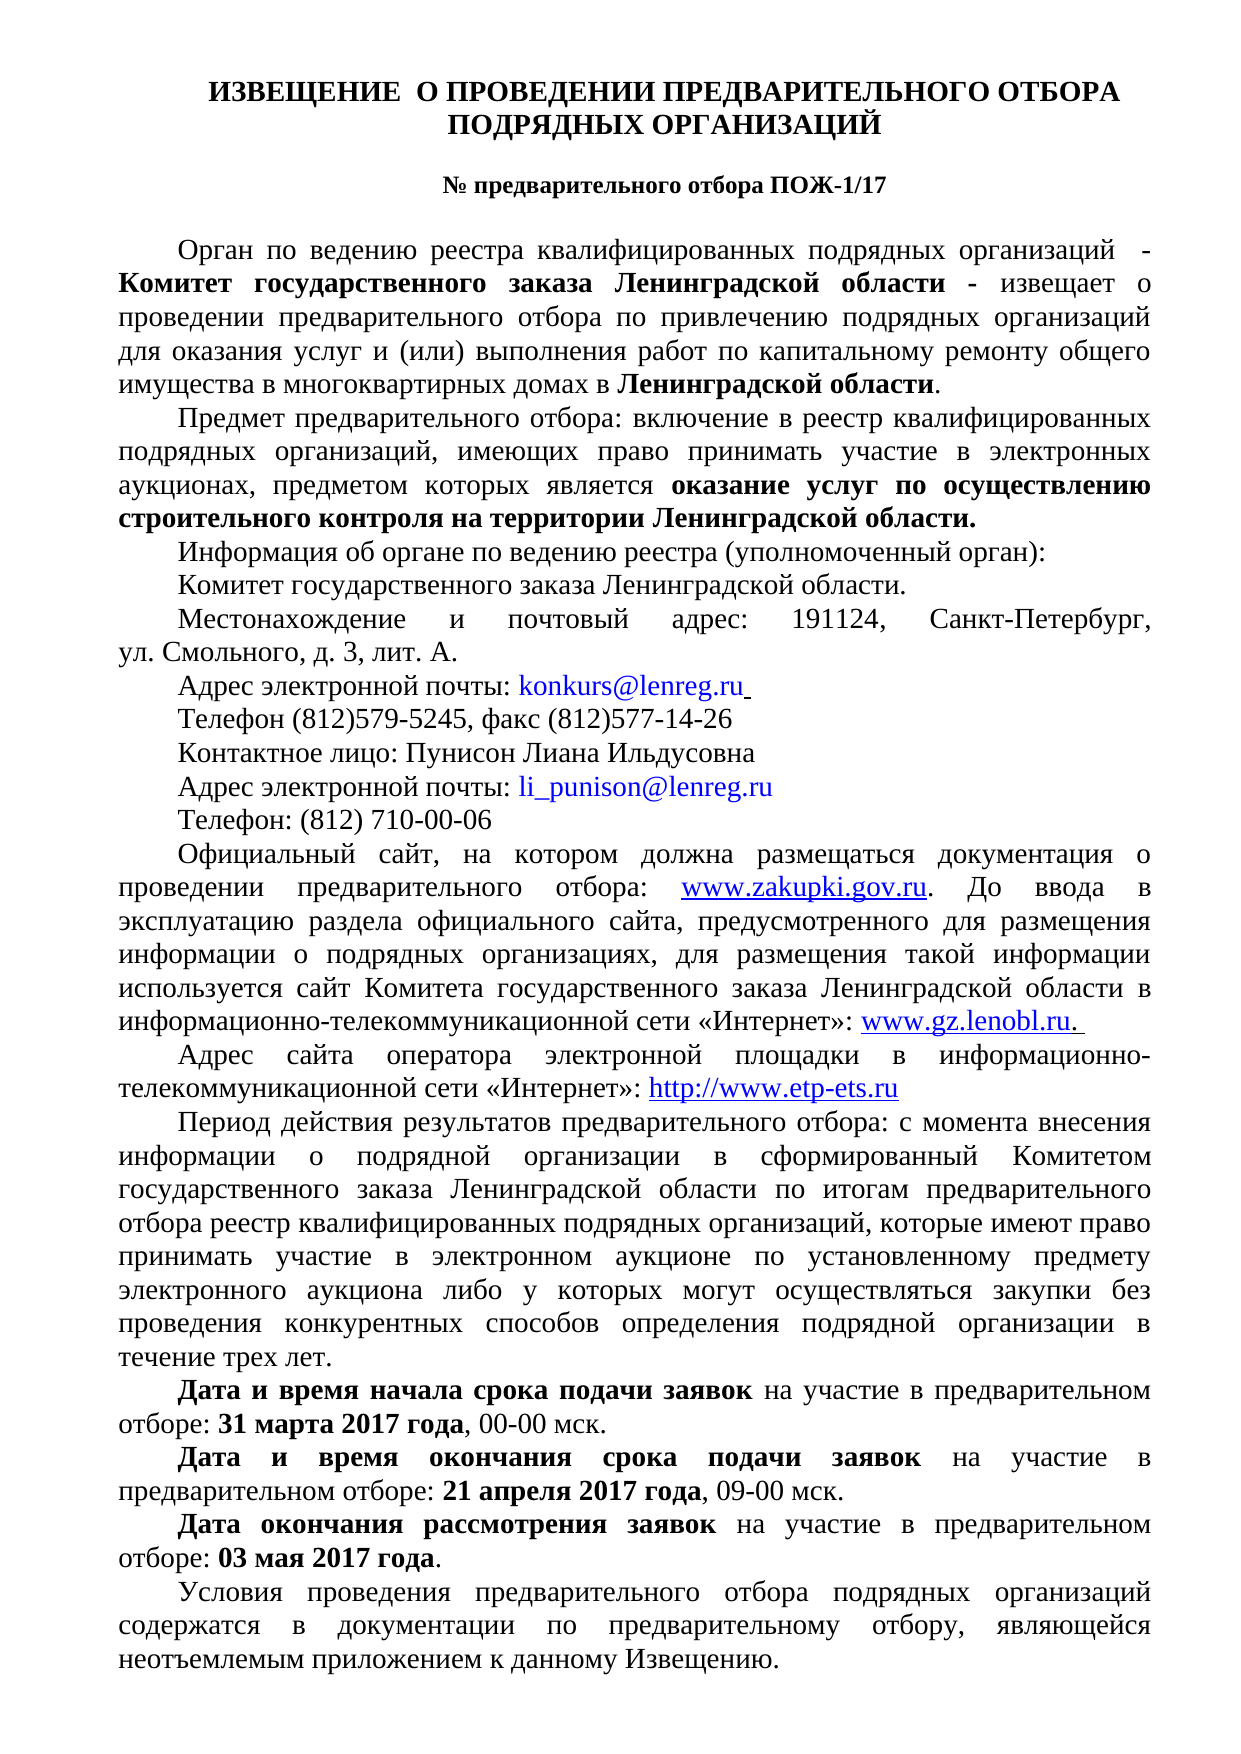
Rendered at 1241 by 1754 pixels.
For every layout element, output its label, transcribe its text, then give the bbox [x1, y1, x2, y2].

text Дата окончания рассмотрения заявок на участие в предварительном отборе: 03 мая 2017 года. [118, 1507, 1152, 1574]
text Телефон: (812) 710-00-06 [118, 802, 1152, 836]
text Контактное лицо: Пунисон Лиана Ильдусовна [118, 735, 1152, 769]
text Информация об органе по ведению реестра (уполномоченный орган): [118, 534, 1152, 567]
text Орган по ведению реестра квалифицированных подрядных организаций - Комитет государственного заказа Ленинградской области - извещает о проведении предварительного отбора по привлечению подрядных организаций для оказания услуг и (или) выполнения работ по капитальному ремонту общего имущества в многоквартирных домах в Ленинградской области. [118, 232, 1152, 400]
text Местонахождение и почтовый адрес: 191124, Санкт-Петербург, ул. Смольного, д. 3, лит. А. [118, 601, 1152, 668]
text Официальный сайт, на котором должна размещаться документация о проведении предварительного отбора: www.zakupki.gov.ru. До ввода в эксплуатацию раздела официального сайта, предусмотренного для размещения информации о подрядных организациях, для размещения такой информации используется сайт Комитета государственного заказа Ленинградской области в информационно-телекоммуникационной сети «Интернет»: www.gz.lenobl.ru. [118, 836, 1152, 1037]
text Адрес сайта оператора электронной площадки в информационно-телекоммуникационной сети «Интернет»: http://www.etp-ets.ru [118, 1037, 1152, 1104]
text Период действия результатов предварительного отбора: с момента внесения информации о подрядной организации в сформированный Комитетом государственного заказа Ленинградской области по итогам предварительного отбора реестр квалифицированных подрядных организаций, которые имеют право принимать участие в электронном аукционе по установленному предмету электронного аукциона либо у которых могут осуществляться закупки без проведения конкурентных способов определения подрядной организации в течение трех лет. [118, 1104, 1152, 1372]
text № предварительного отбора ПОЖ-1/17 [177, 170, 1152, 198]
text Дата и время начала срока подачи заявок на участие в предварительном отборе: 31 марта 2017 года, 00-00 мск. [118, 1372, 1152, 1439]
text Предмет предварительного отбора: включение в реестр квалифицированных подрядных организаций, имеющих право принимать участие в электронных аукционах, предметом которых является оказание услуг по осуществлению строительного контроля на территории Ленинградской области. [118, 400, 1151, 534]
text Адрес электронной почты: konkurs@lenreg.ru [118, 668, 1152, 702]
text Комитет государственного заказа Ленинградской области. [118, 567, 1152, 601]
text ИЗВЕЩЕНИЕ О ПРОВЕДЕНИИ ПРЕДВАРИТЕЛЬНОГО ОТБОРА [177, 74, 1152, 107]
text ПОДРЯДНЫХ ОРГАНИЗАЦИЙ [177, 107, 1152, 141]
text Адрес электронной почты: li_punison@lenreg.ru [118, 769, 1152, 802]
text Условия проведения предварительного отбора подрядных организаций содержатся в документации по предварительному отбору, являющейся неотъемлемым приложением к данному Извещению. [118, 1574, 1152, 1674]
text Дата и время окончания срока подачи заявок на участие в предварительном отборе: 21 апреля 2017 года, 09-00 мск. [118, 1439, 1152, 1507]
text Телефон (812)579-5245, факс (812)577-14-26 [118, 702, 1152, 735]
